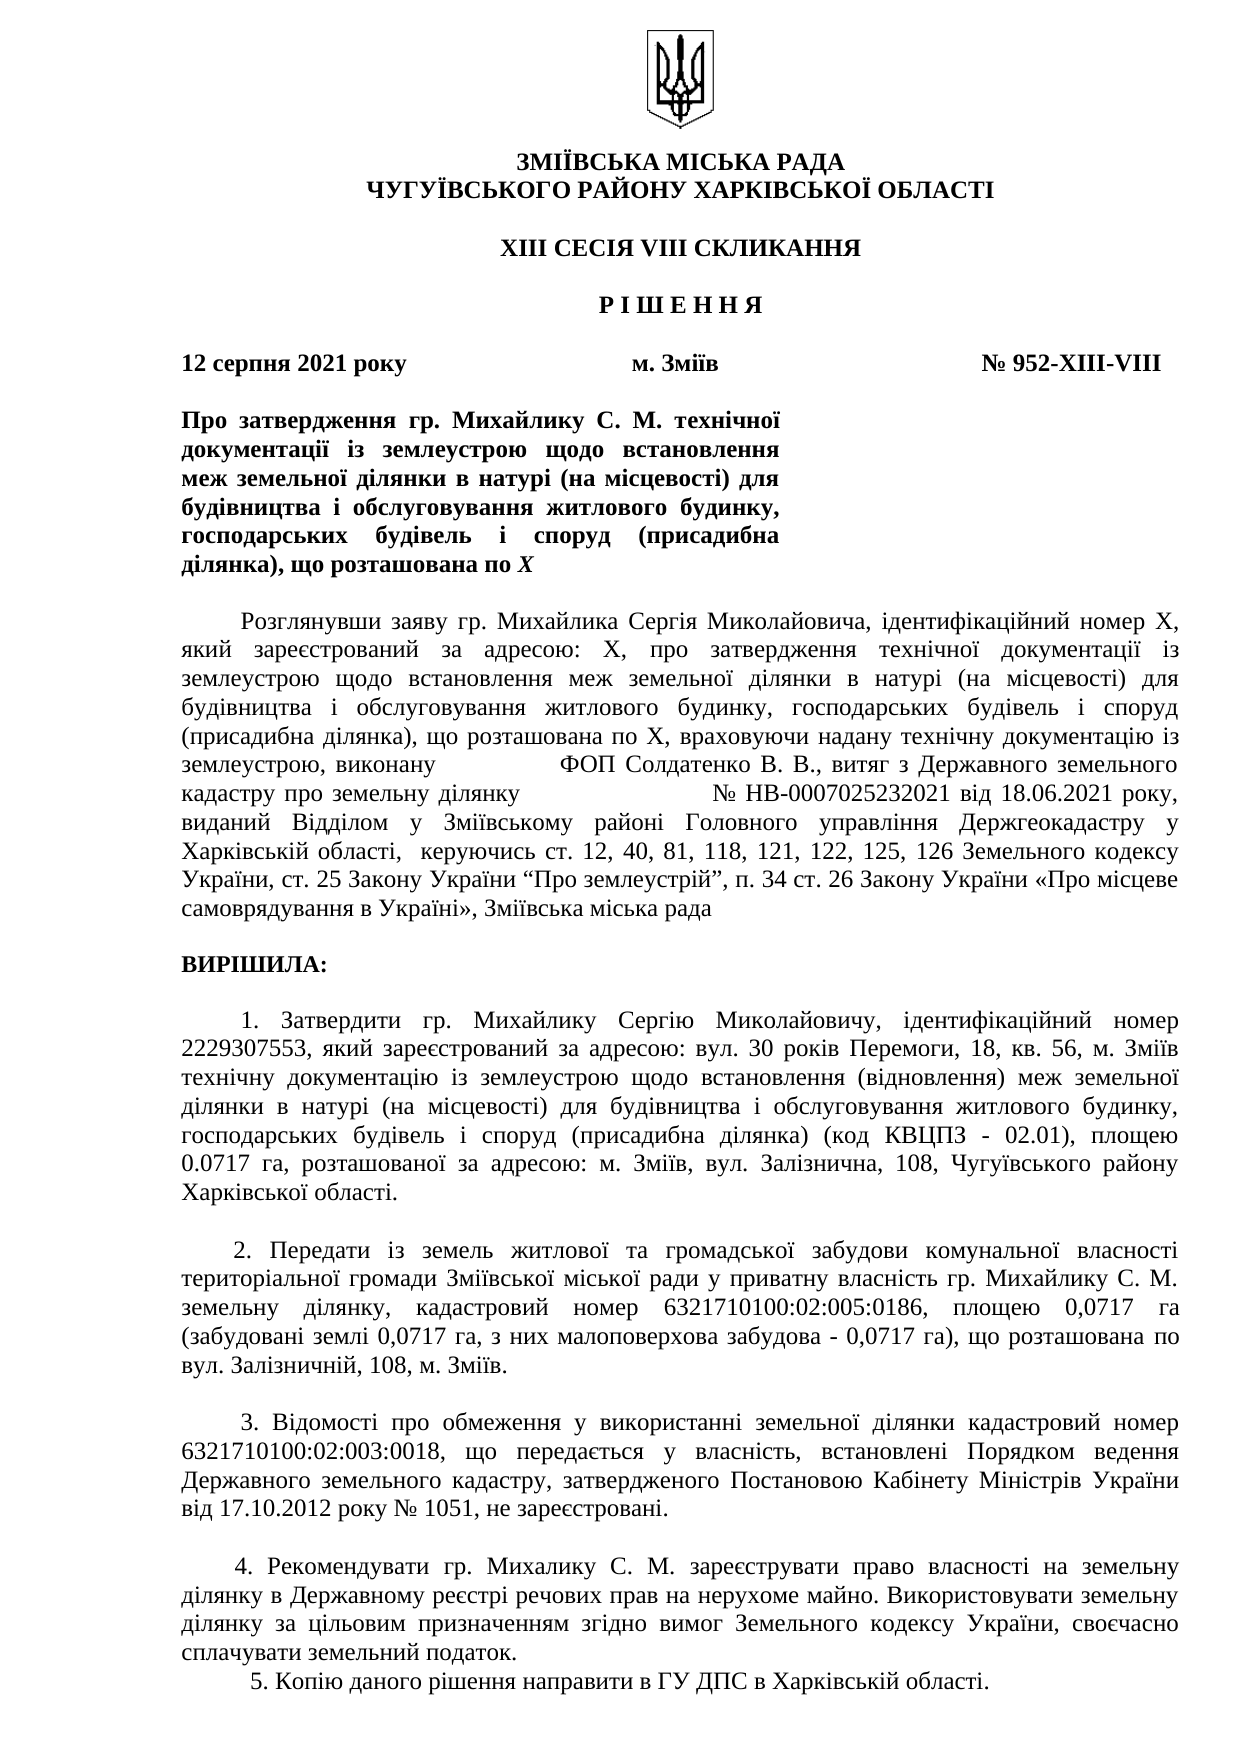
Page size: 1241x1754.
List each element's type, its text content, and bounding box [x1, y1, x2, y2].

text 12 серпня 2021 року м. Зміїв № 952-XІІІ-VIII [181, 348, 1180, 377]
subtitle Р І Ш Е Н Н Я [181, 291, 1180, 319]
subtitle ЧУГУЇВСЬКОГО РАЙОНУ ХАРКІВСЬКОЇ ОБЛАСТІ [181, 176, 1180, 204]
text 5. Копію даного рішення направити в ГУ ДПС в Харківській області. [181, 1666, 1180, 1695]
text 3. Відомості про обмеження у використанні земельної ділянки кадастровий номер 6321710100:02:003:0018, що передається у власність, встановлені Порядком ведення Державного земельного кадастру, затвердженого Постановою Кабінету Міністрів України від 17.10.2012 року № 1051, не зареєстровані. [181, 1407, 1180, 1522]
text ВИРІШИЛА: [181, 949, 1180, 977]
text 1. Затвердити гр. Михайлику Сергію Миколайовичу, ідентифікаційний номер 2229307553, який зареєстрований за адресою: вул. 30 років Перемоги, 18, кв. 56, м. Зміїв технічну документацію із землеустрою щодо встановлення (відновлення) меж земельної ділянки в натурі (на місцевості) для будівництва і обслуговування житлового будинку, господарських будівель і споруд (присадибна ділянка) (код КВЦПЗ - 02.01), площею 0.0717 га, розташованої за адресою: м. Зміїв, вул. Залізнична, 108, Чугуївського району Харківської області. [181, 1005, 1180, 1206]
picture [646, 29, 716, 130]
text 2. Передати із земель житлової та громадської забудови комунальної власності територіальної громади Зміївської міської ради у приватну власність гр. Михайлику С. М. земельну ділянку, кадастровий номер 6321710100:02:005:0186, площею 0,0717 га (забудовані землі 0,0717 га, з них малоповерхова забудова - 0,0717 га), що розташована по вул. Залізничній, 108, м. Зміїв. [181, 1235, 1180, 1378]
subtitle XІІІ сесія VІІІ скликання [181, 233, 1180, 262]
text Розглянувши заяву гр. Михайлика Сергія Миколайовича, ідентифікаційний номер Х, який зареєстрований за адресою: Х, про затвердження технічної документації із землеустрою щодо встановлення меж земельної ділянки в натурі (на місцевості) для будівництва і обслуговування житлового будинку, господарських будівель і споруд (присадибна ділянка), що розташована по Х, враховуючи надану технічну документацію із землеустрою, виконану ФОП Солдатенко В. В., витяг з Державного земельного кадастру про земельну ділянку № НВ-0007025232021 від 18.06.2021 року, виданий Відділом у Зміївському районі Головного управління Держгеокадастру у Харківській області, керуючись ст. 12, 40, 81, 118, 121, 122, 125, 126 Земельного кодексу України, ст. 25 Закону України “Про землеустрій”, п. 34 ст. 26 Закону України «Про місцеве самоврядування в Україні», Зміївська міська рада [181, 606, 1180, 922]
subtitle ЗМІЇВСЬКА МІСЬКА РАДА [181, 147, 1180, 176]
text 4. Рекомендувати гр. Михалику С. М. зареєструвати право власності на земельну ділянку в Державному реєстрі речових прав на нерухоме майно. Використовувати земельну ділянку за цільовим призначенням згідно вимог Земельного кодексу України, своєчасно сплачувати земельний податок. [181, 1551, 1180, 1666]
text Про затвердження гр. Михайлику С. М. технічної документації із землеустрою щодо встановлення меж земельної ділянки в натурі (на місцевості) для будівництва і обслуговування житлового будинку, господарських будівель і споруд (присадибна ділянка), що розташована по Х [181, 406, 780, 578]
